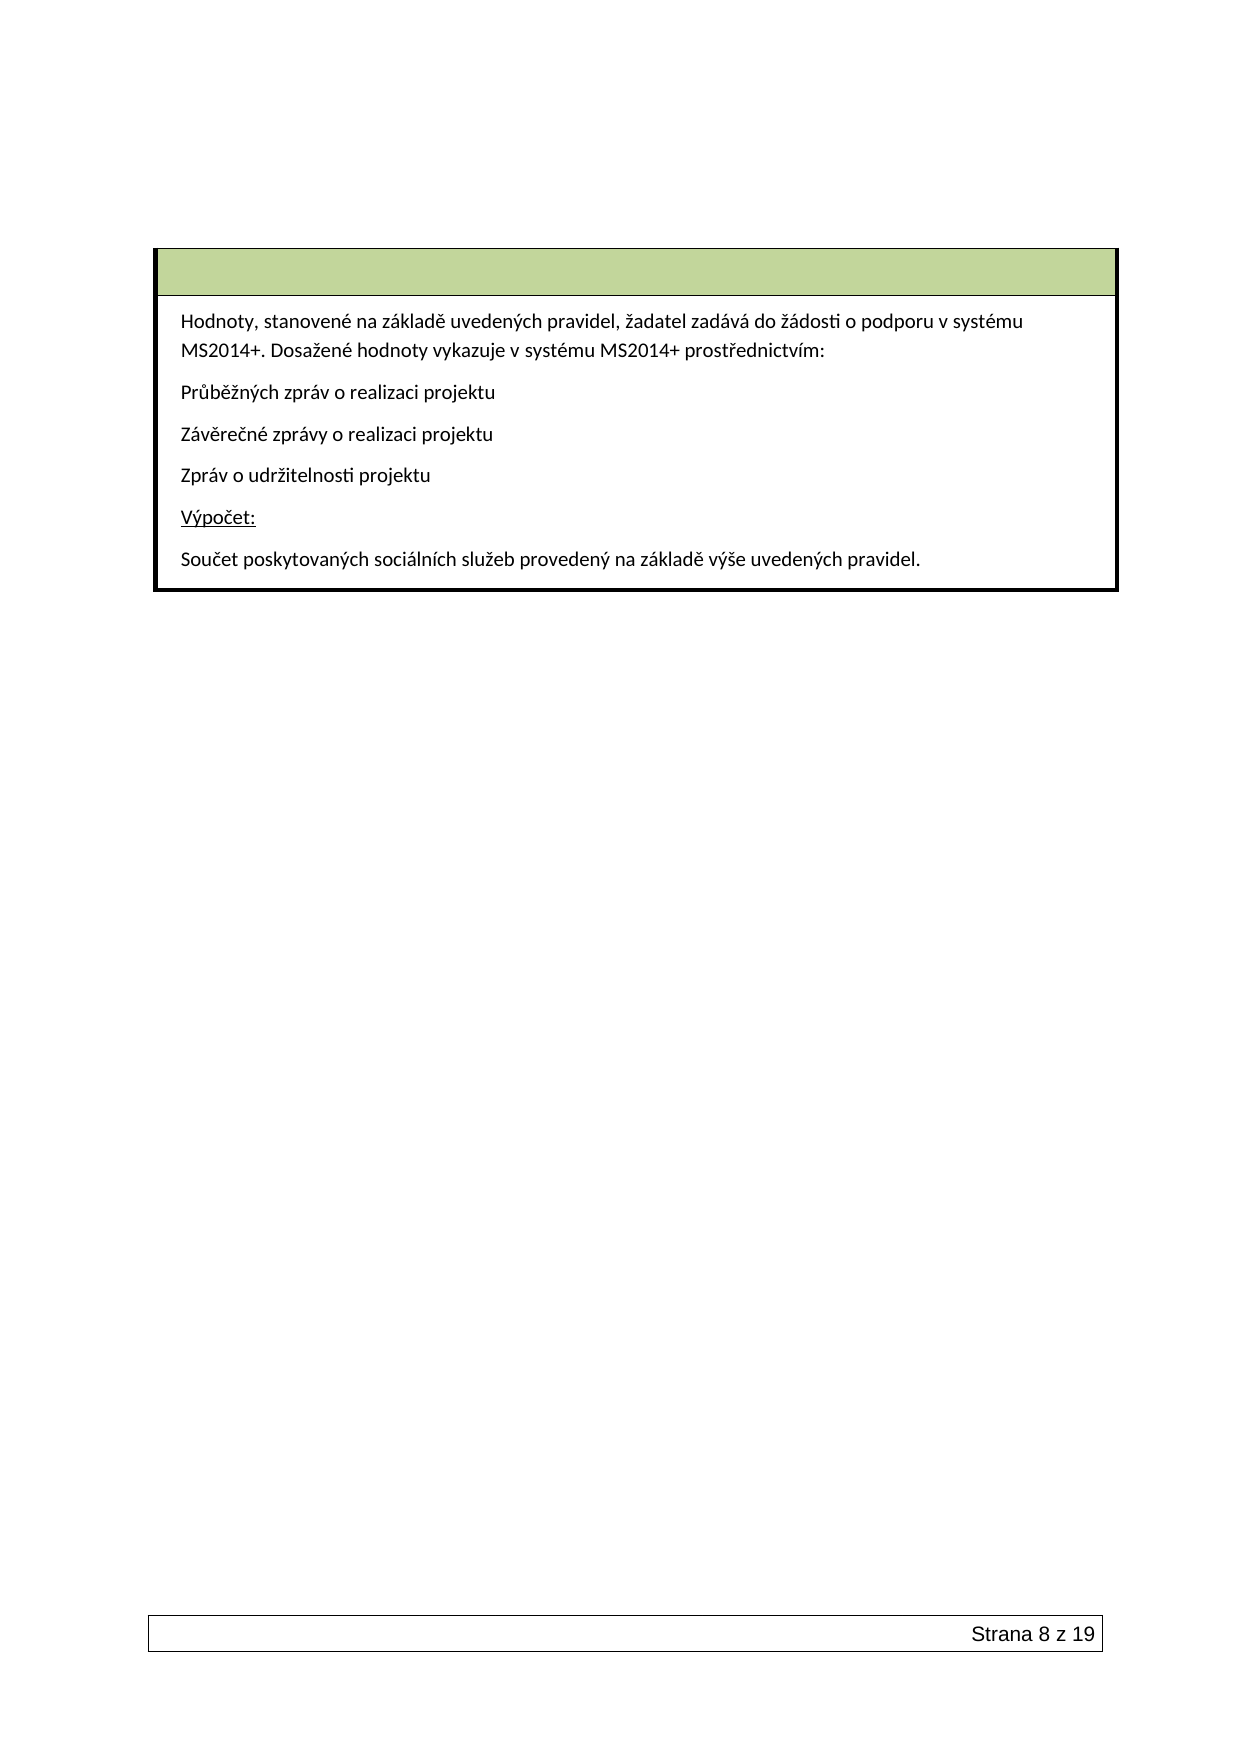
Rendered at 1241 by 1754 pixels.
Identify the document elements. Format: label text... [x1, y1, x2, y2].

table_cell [158, 249, 1115, 295]
table_cell Hodnoty, stanovené na základě uvedených pravidel, žadatel zadává do žádosti o podporu v systému MS2014+. Dosažené hodnoty vykazuje v systému MS2014+ prostřednictvím: Průběžných zpráv o realizaci projektu Závěrečné zprávy o realizaci projektu Zpráv o udržitelnosti projektu Výpočet: Součet poskytovaných sociálních služeb provedený na základě výše uvedených pravidel. [158, 296, 1115, 588]
